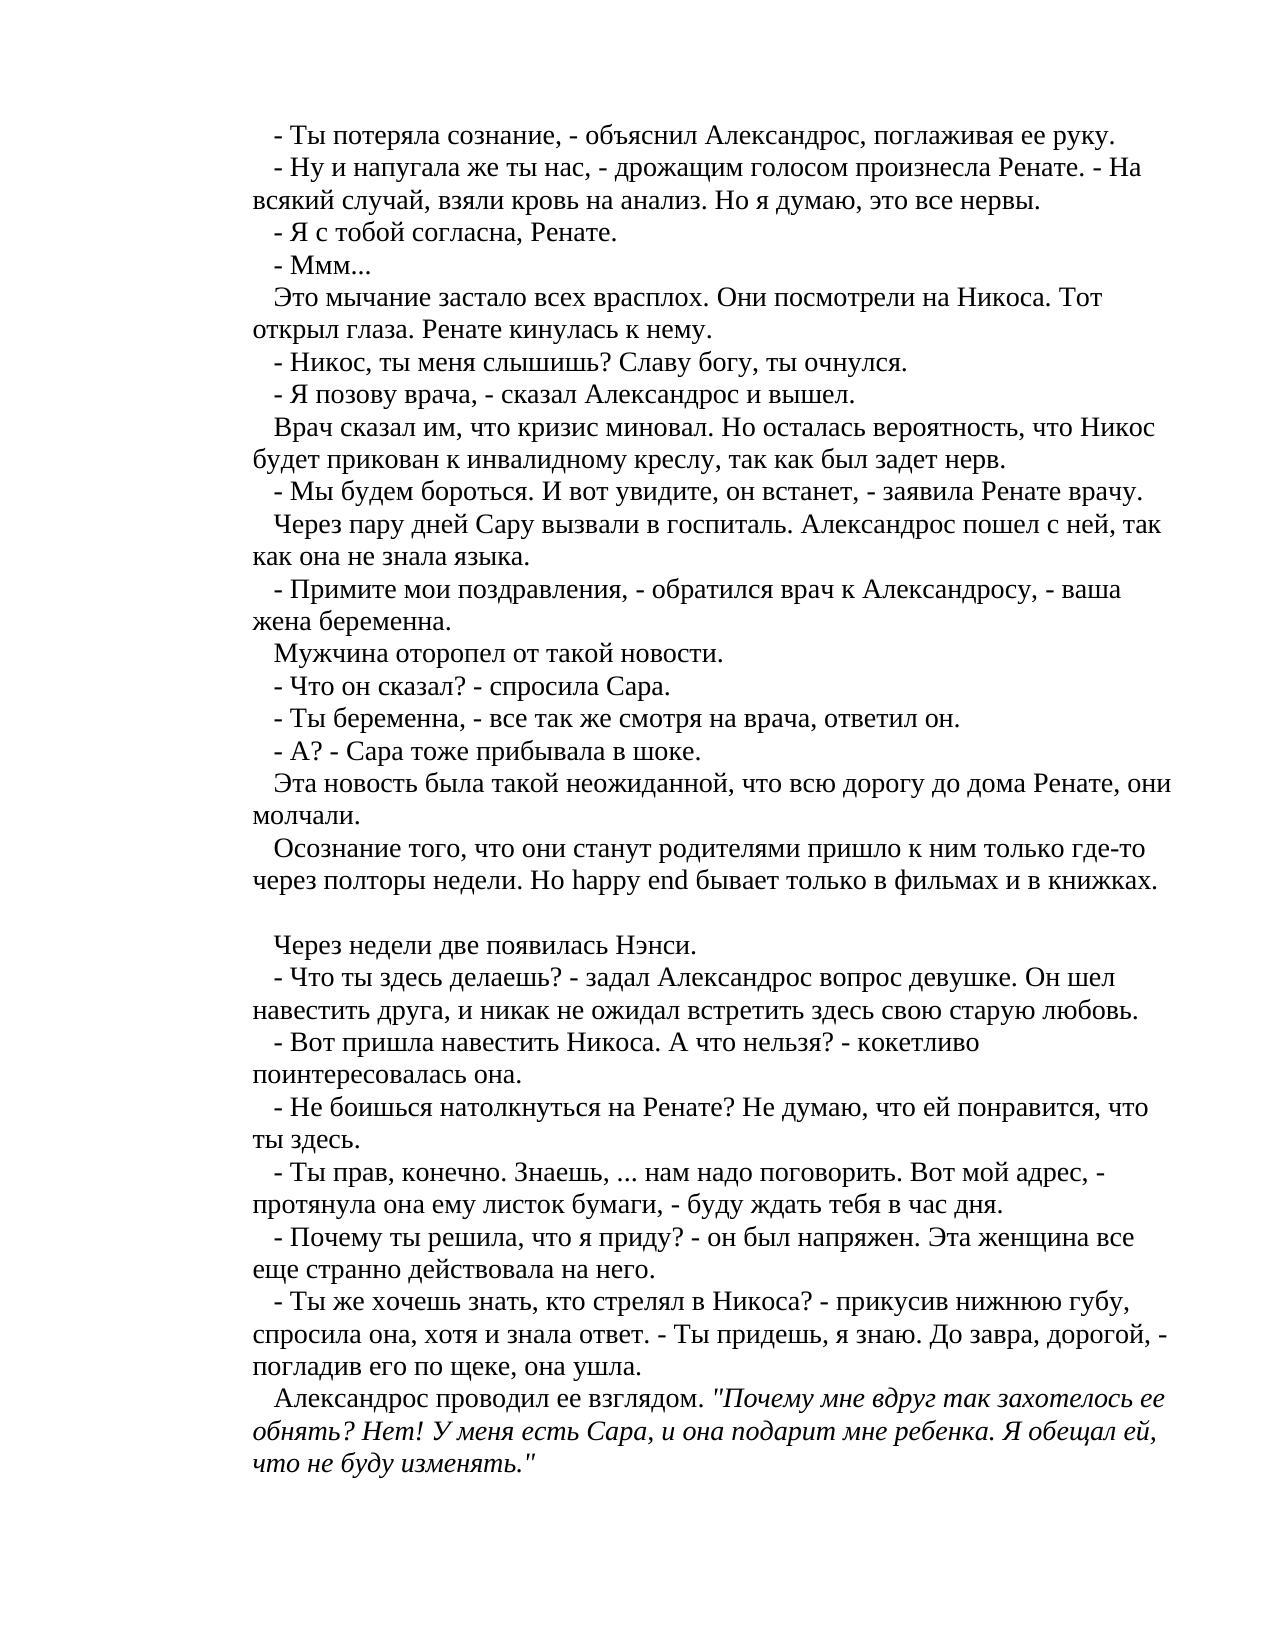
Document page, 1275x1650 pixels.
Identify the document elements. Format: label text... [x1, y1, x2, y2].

text - Ну и напугала же ты нас, - дрожащим голосом произнесла Ренате. - На всякий случай, взяли кровь на анализ. Но я думаю, это все нервы. [252, 151, 1186, 215]
text - Что он сказал? - спросила Сара. [252, 669, 1186, 701]
text - Ты прав, конечно. Знаешь, ... нам надо поговорить. Вот мой адрес, - протянула она ему листок бумаги, - буду ждать тебя в час дня. [252, 1155, 1186, 1219]
text Эта новость была такой неожиданной, что всю дорогу до дома Ренате, они молчали. [252, 766, 1186, 831]
text - Почему ты решила, что я приду? - он был напряжен. Эта женщина все еще странно действовала на него. [252, 1219, 1186, 1284]
text - Вот пришла навестить Никоса. А что нельзя? - кокетливо поинтересовалась она. [252, 1025, 1186, 1090]
text - Ты же хочешь знать, кто стрелял в Никоса? - прикусив нижнюю губу, спросила она, хотя и знала ответ. - Ты придешь, я знаю. До завра, дорогой, - погладив его по щеке, она ушла. [252, 1284, 1186, 1382]
text - Ты беременна, - все так же смотря на врача, ответил он. [252, 701, 1186, 734]
text Мужчина оторопел от такой новости. [252, 636, 1186, 669]
text Врач сказал им, что кризис миновал. Но осталась вероятность, что Никос будет прикован к инвалидному креслу, так как был задет нерв. [252, 410, 1186, 474]
text - Я с тобой согласна, Ренате. [252, 215, 1186, 248]
text Через недели две появилась Нэнси. [252, 928, 1186, 960]
text Через пару дней Сару вызвали в госпиталь. Александрос пошел с ней, так как она не знала языка. [252, 507, 1186, 572]
text - Ты потеряла сознание, - объяснил Александрос, поглаживая ее руку. [252, 118, 1186, 151]
text - Я позову врача, - сказал Александрос и вышел. [252, 377, 1186, 410]
text Александрос проводил ее взглядом. "Почему мне вдруг так захотелось ее обнять? Нет! У меня есть Сара, и она подарит мне ребенка. Я обещал ей, что не буду изменять." [252, 1382, 1186, 1479]
text - Никос, ты меня слышишь? Славу богу, ты очнулся. [252, 345, 1186, 377]
text Осознание того, что они станут родителями пришло к ним только где-то через полторы недели. Но happy end бывает только в фильмах и в книжках. [252, 831, 1186, 896]
text - Ммм... [252, 248, 1186, 280]
text - Что ты здесь делаешь? - задал Александрос вопрос девушке. Он шел навестить друга, и никак не ожидал встретить здесь свою старую любовь. [252, 960, 1186, 1025]
text - А? - Сара тоже прибывала в шоке. [252, 734, 1186, 766]
text - Не боишься натолкнуться на Ренате? Не думаю, что ей понравится, что ты здесь. [252, 1090, 1186, 1155]
text Это мычание застало всех врасплох. Они посмотрели на Никоса. Тот открыл глаза. Ренате кинулась к нему. [252, 280, 1186, 345]
text - Мы будем бороться. И вот увидите, он встанет, - заявила Ренате врачу. [252, 474, 1186, 507]
text - Примите мои поздравления, - обратился врач к Александросу, - ваша жена беременна. [252, 572, 1186, 636]
